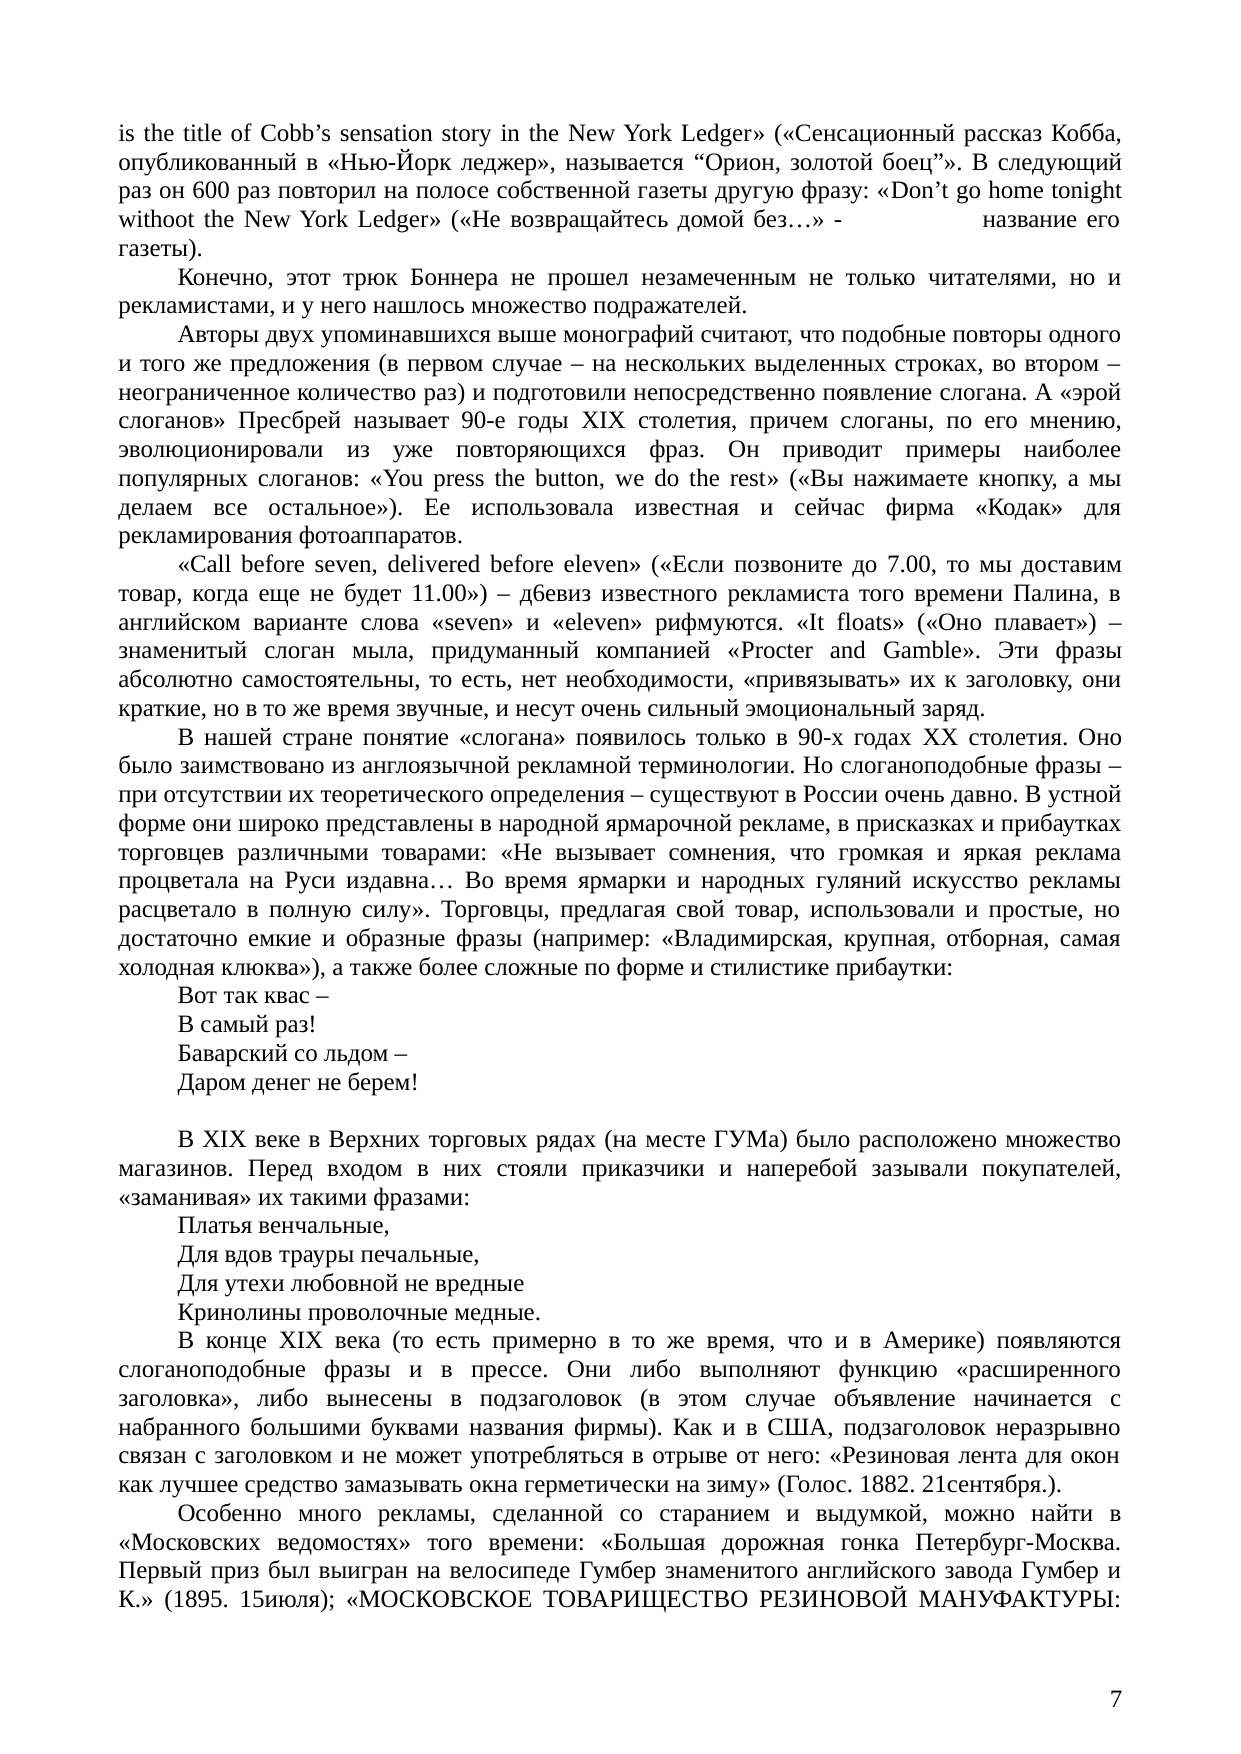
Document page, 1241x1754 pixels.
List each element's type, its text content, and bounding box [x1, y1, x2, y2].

text Платья венчальные, [118, 1211, 1122, 1239]
text Кринолины проволочные медные. [118, 1297, 1122, 1326]
text Для вдов трауры печальные, [118, 1239, 1122, 1268]
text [118, 118, 1122, 262]
text «Call before seven, delivered before eleven» («Если позвоните до 7.00, то мы доставим товар, когда еще не будет 11.00») – д6евиз известного рекламиста того времени Палина, в английском варианте слова «seven» и «eleven» рифмуются. «It floats» («Оно плавает») – знаменитый слоган мыла, придуманный компанией «Procter and Gamble». Эти фразы абсолютно самостоятельны, то есть, нет необходимости, «привязывать» их к заголовку, они краткие, но в то же время звучные, и несут очень сильный эмоциональный заряд. [118, 549, 1122, 722]
text Авторы двух упоминавшихся выше монографий считают, что подобные повторы одного и того же предложения (в первом случае – на нескольких выделенных строках, во втором – неограниченное количество раз) и подготовили непосредственно появление слогана. А «эрой слоганов» Пресбрей называет 90-е годы XIX столетия, причем слоганы, по его мнению, эволюционировали из уже повторяющихся фраз. Он приводит примеры наиболее популярных слоганов: «You press the button, we do the rest» («Вы нажимаете кнопку, а мы делаем все остальное»). Ее использовала известная и сейчас фирма «Кодак» для рекламирования фотоаппаратов. [118, 319, 1122, 549]
text В XIX веке в Верхних торговых рядах (на месте ГУМа) было расположено множество магазинов. Перед входом в них стояли приказчики и наперебой зазывали покупателей, «заманивая» их такими фразами: [118, 1124, 1122, 1211]
text Вот так квас – [118, 981, 1122, 1009]
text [118, 1498, 1122, 1613]
text Баварский со льдом – [118, 1038, 1122, 1067]
text Конечно, этот трюк Боннера не прошел незамеченным не только читателями, но и рекламистами, и у него нашлось множество подражателей. [118, 262, 1122, 319]
text Даром денег не берем! [118, 1067, 1122, 1096]
text В конце XIX века (то есть примерно в то же время, что и в Америке) появляются слоганоподобные фразы и в прессе. Они либо выполняют функцию «расширенного заголовка», либо вынесены в подзаголовок (в этом случае объявление начинается с набранного большими буквами названия фирмы). Как и в США, подзаголовок неразрывно связан с заголовком и не может употребляться в отрыве от него: «Резиновая лента для окон как лучшее средство замазывать окна герметически на зиму» (Голос. 1882. 21сентября.). [118, 1326, 1122, 1498]
text Для утехи любовной не вредные [118, 1268, 1122, 1297]
text В нашей стране понятие «слогана» появилось только в 90-х годах XX столетия. Оно было заимствовано из англоязычной рекламной терминологии. Но слоганоподобные фразы – при отсутствии их теоретического определения – существуют в России очень давно. В устной форме они широко представлены в народной ярмарочной рекламе, в присказках и прибаутках торговцев различными товарами: «Не вызывает сомнения, что громкая и яркая реклама процветала на Руси издавна… Во время ярмарки и народных гуляний искусство рекламы расцветало в полную силу». Торговцы, предлагая свой товар, использовали и простые, но достаточно емкие и образные фразы (например: «Владимирская, крупная, отборная, самая холодная клюква»), а также более сложные по форме и стилистике прибаутки: [118, 722, 1122, 981]
text В самый раз! [118, 1009, 1122, 1038]
